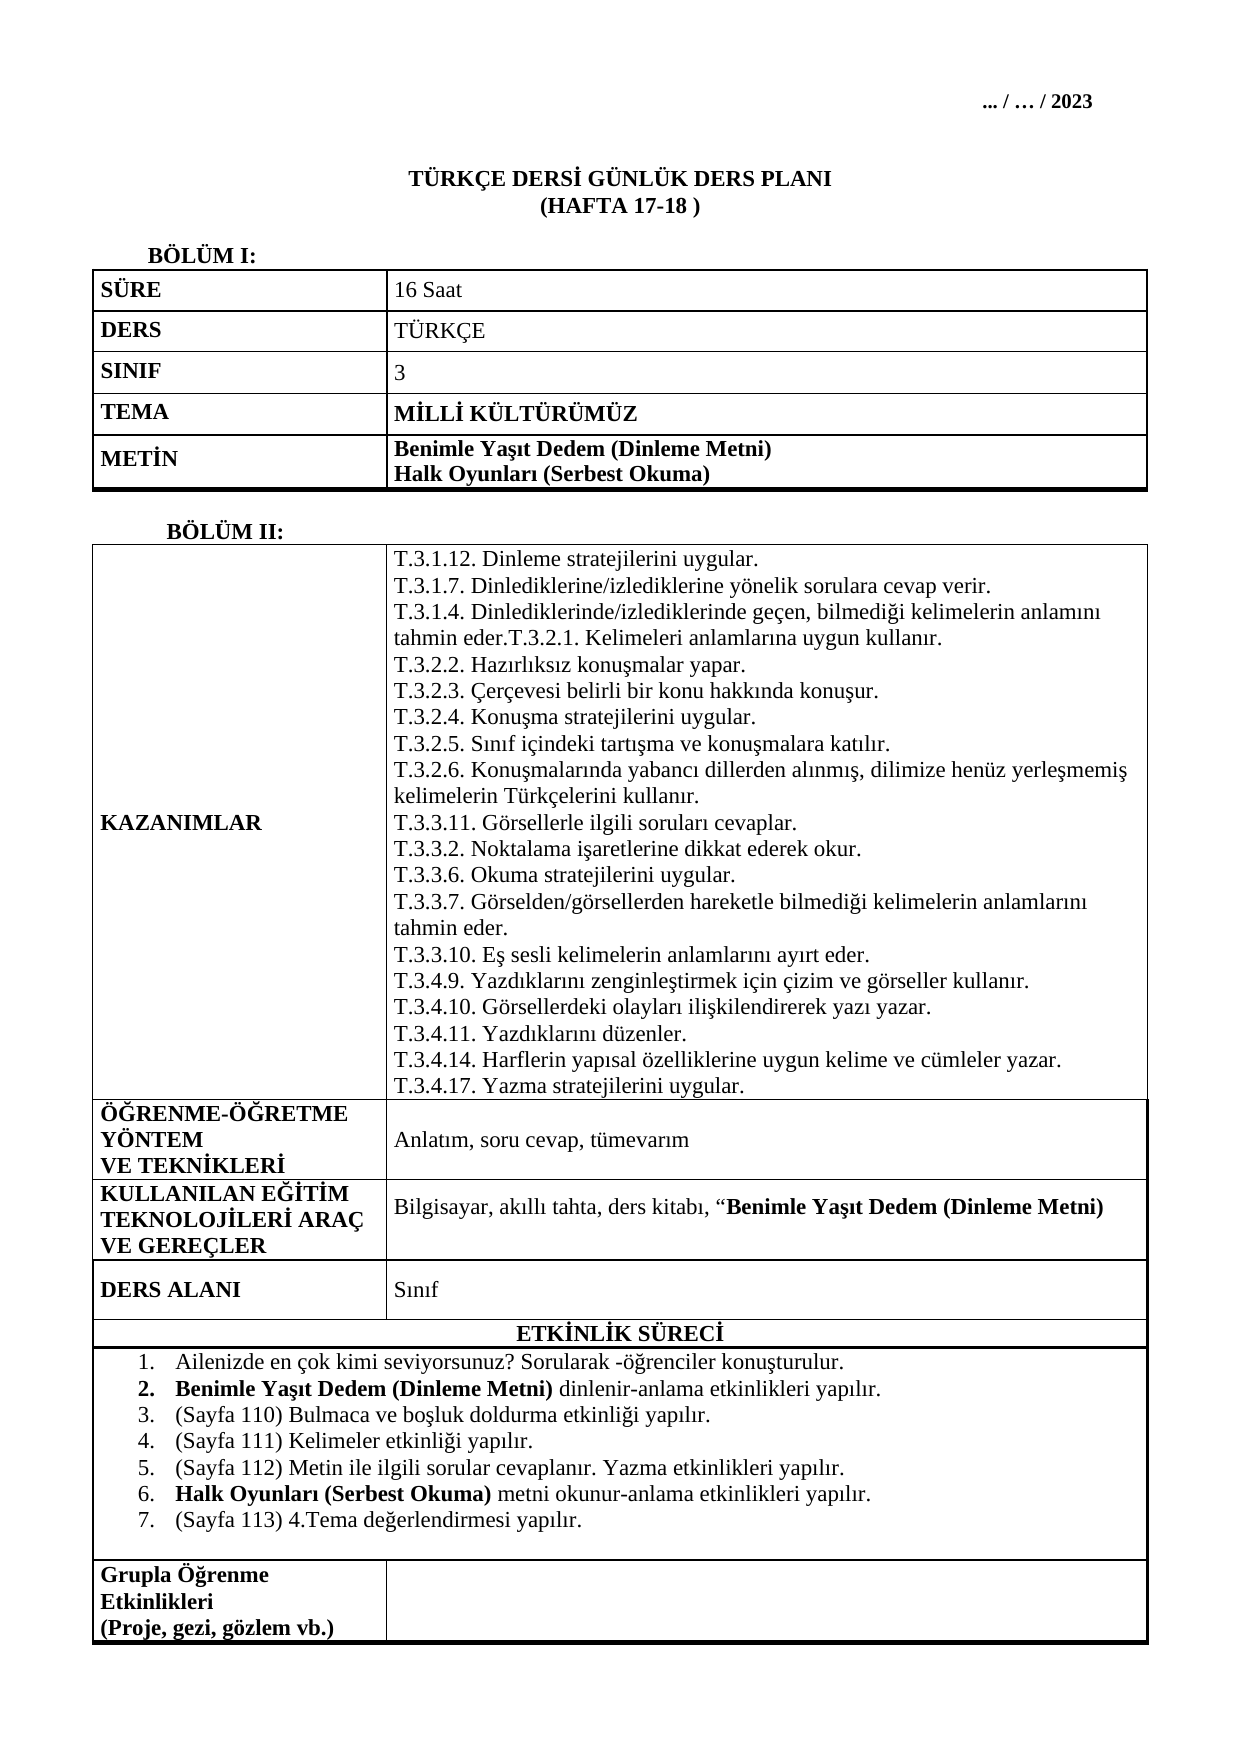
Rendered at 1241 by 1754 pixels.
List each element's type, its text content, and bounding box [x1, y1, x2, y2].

table_cell ÖĞRENME-ÖĞRETME YÖNTEM VE TEKNİKLERİ [93, 1100, 386, 1179]
text TÜRKÇE DERSİ GÜNLÜK DERS PLANI [148, 165, 1092, 192]
table_cell METİN [94, 436, 386, 487]
table_cell SINIF [94, 352, 386, 393]
table_header SÜRE [94, 271, 386, 310]
text (HAFTA 17-18 ) [148, 192, 1092, 218]
table_cell Anlatım, soru cevap, tümevarım [387, 1100, 1146, 1179]
table_cell Ailenizde en çok kimi seviyorsunuz? Sorularak -öğrenciler konuşturulur. Benimle Yaşıt Dedem (Dinleme Metni) dinlenir-anlama etkinlikleri yapılır. (Sayfa 110) Bulmaca ve boşluk doldurma etkinliği yapılır. (Sayfa 111) Kelimeler etkinliği yapılır. (Sayfa 112) Metin ile ilgili sorular cevaplanır. Yazma etkinlikleri yapılır. Halk Oyunları (Serbest Okuma) metni okunur-anlama etkinlikleri yapılır. (Sayfa 113) 4.Tema değerlendirmesi yapılır. [94, 1349, 1146, 1559]
table_cell Sınıf [387, 1261, 1146, 1318]
text BÖLÜM I: [148, 242, 1092, 268]
table_cell [387, 1561, 1146, 1640]
table_cell ETKİNLİK SÜRECİ [94, 1320, 1146, 1346]
table_cell 3 [388, 352, 1146, 393]
table_cell KULLANILAN EĞİTİM TEKNOLOJİLERİ ARAÇ VE GEREÇLER [93, 1180, 386, 1259]
text ... / … / 2023 [148, 89, 1092, 113]
text BÖLÜM II: [148, 518, 1092, 544]
table_cell DERS [94, 312, 386, 351]
table_cell MİLLİ KÜLTÜRÜMÜZ [388, 394, 1146, 434]
table_cell Grupla Öğrenme Etkinlikleri (Proje, gezi, gözlem vb.) [94, 1561, 386, 1640]
table_header T.3.1.12. Dinleme stratejilerini uygular. T.3.1.7. Dinlediklerine/izlediklerine yönelik sorulara cevap verir. T.3.1.4. Dinlediklerinde/izlediklerinde geçen, bilmediği kelimelerin anlamını tahmin eder.T.3.2.1. Kelimeleri anlamlarına uygun kullanır. T.3.2.2. Hazırlıksız konuşmalar yapar. T.3.2.3. Çerçevesi belirli bir konu hakkında konuşur. T.3.2.4. Konuşma stratejilerini uygular. T.3.2.5. Sınıf içindeki tartışma ve konuşmalara katılır. T.3.2.6. Konuşmalarında yabancı dillerden alınmış, dilimize henüz yerleşmemiş kelimelerin Türkçelerini kullanır. T.3.3.11. Görsellerle ilgili soruları cevaplar. T.3.3.2. Noktalama işaretlerine dikkat ederek okur. T.3.3.6. Okuma stratejilerini uygular. T.3.3.7. Görselden/görsellerden hareketle bilmediği kelimelerin anlamlarını tahmin eder. T.3.3.10. Eş sesli kelimelerin anlamlarını ayırt eder. T.3.4.9. Yazdıklarını zenginleştirmek için çizim ve görseller kullanır. T.3.4.10. Görsellerdeki olayları ilişkilendirerek yazı yazar. T.3.4.11. Yazdıklarını düzenler. T.3.4.14. Harflerin yapısal özelliklerine uygun kelime ve cümleler yazar. T.3.4.17. Yazma stratejilerini uygular. [387, 545, 1147, 1099]
table_header 16 Saat [388, 271, 1146, 310]
table_cell Bilgisayar, akıllı tahta, ders kitabı, “Benimle Yaşıt Dedem (Dinleme Metni) [387, 1180, 1146, 1259]
table_header KAZANIMLAR [93, 545, 386, 1099]
table_cell DERS ALANI [94, 1261, 386, 1318]
table_cell Benimle Yaşıt Dedem (Dinleme Metni) Halk Oyunları (Serbest Okuma) [388, 436, 1146, 487]
table_cell TEMA [94, 394, 386, 434]
table_cell TÜRKÇE [388, 312, 1146, 351]
